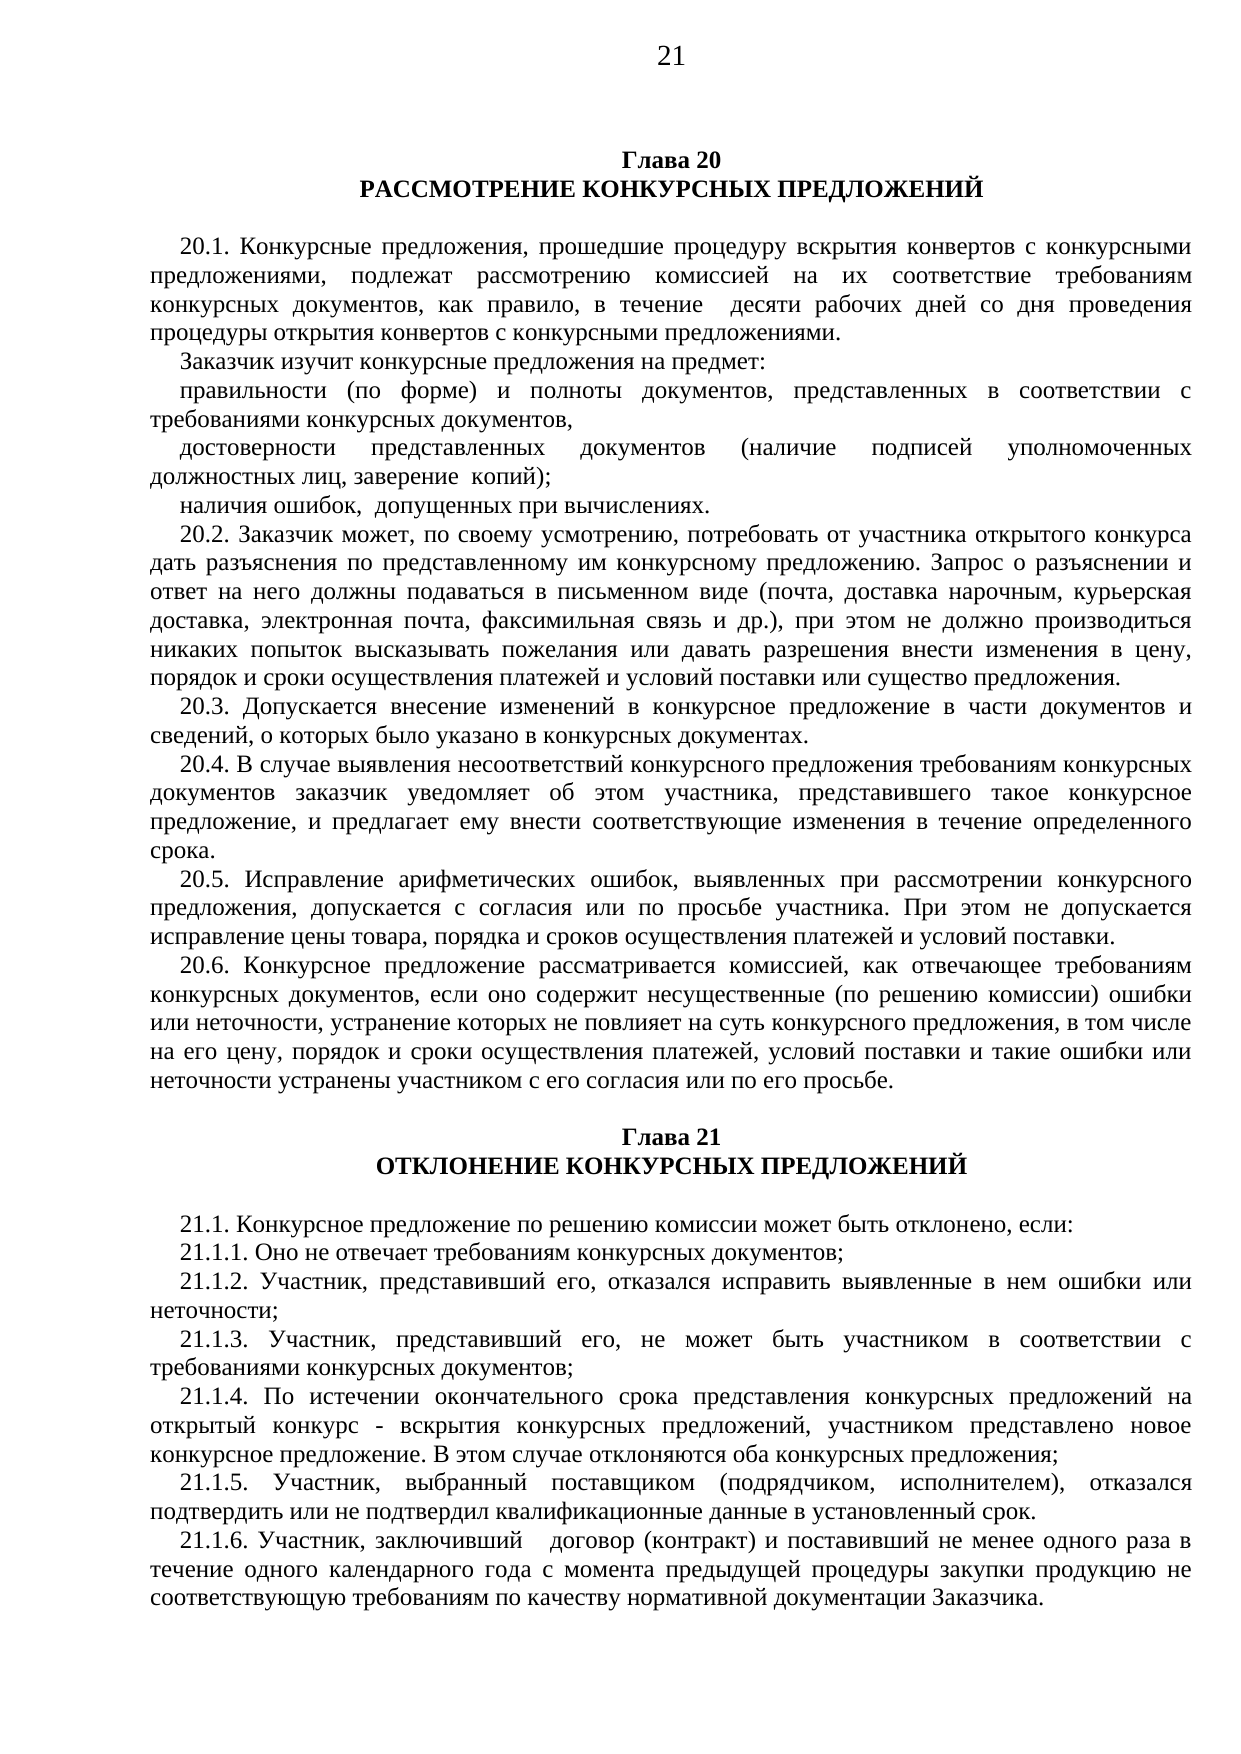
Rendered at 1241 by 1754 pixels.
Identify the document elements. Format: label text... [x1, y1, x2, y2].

text 20.4. В случае выявления несоответствий конкурсного предложения требованиям конкурсных документов заказчик уведомляет об этом участника, представившего такое конкурсное предложение, и предлагает ему внести соответствующие изменения в течение определенного срока. [150, 749, 1193, 864]
text 20.6. Конкурсное предложение рассматривается комиссией, как отвечающее требованиям конкурсных документов, если оно содержит несущественные (по решению комиссии) ошибки или неточности, устранение которых не повлияет на суть конкурсного предложения, в том числе на его цену, порядок и сроки осуществления платежей, условий поставки и такие ошибки или неточности устранены участником с его согласия или по его просьбе. [150, 950, 1193, 1094]
text Глава 20 [150, 145, 1193, 174]
text 21.1.3. Участник, представивший его, не может быть участником в соответствии с требованиями конкурсных документов; [150, 1324, 1193, 1381]
text Заказчик изучит конкурсные предложения на предмет: [150, 346, 1193, 375]
text 21.1.5. Участник, выбранный поставщиком (подрядчиком, исполнителем), отказался подтвердить или не подтвердил квалификационные данные в установленный срок. [150, 1467, 1193, 1525]
text 21.1.4. По истечении окончательного срока представления конкурсных предложений на открытый конкурс - вскрытия конкурсных предложений, участником представлено новое конкурсное предложение. В этом случае отклоняются оба конкурсных предложения; [150, 1381, 1193, 1467]
text Глава 21 [150, 1122, 1193, 1151]
text 20.2. Заказчик может, по своему усмотрению, потребовать от участника открытого конкурса дать разъяснения по представленному им конкурсному предложению. Запрос о разъяснении и ответ на него должны подаваться в письменном виде (почта, доставка нарочным, курьерская доставка, электронная почта, факсимильная связь и др.), при этом не должно производиться никаких попыток высказывать пожелания или давать разрешения внести изменения в цену, порядок и сроки осуществления платежей и условий поставки или существо предложения. [150, 519, 1193, 691]
text 20.1. Конкурсные предложения, прошедшие процедуру вскрытия конвертов с конкурсными предложениями, подлежат рассмотрению комиссией на их соответствие требованиям конкурсных документов, как правило, в течение десяти рабочих дней со дня проведения процедуры открытия конвертов с конкурсными предложениями. [150, 231, 1193, 346]
text достоверности представленных документов (наличие подписей уполномоченных должностных лиц, заверение копий); [150, 432, 1193, 490]
text 21.1.1. Оно не отвечает требованиям конкурсных документов; [150, 1237, 1193, 1266]
text 21.1.2. Участник, представивший его, отказался исправить выявленные в нем ошибки или неточности; [150, 1266, 1193, 1324]
text наличия ошибок, допущенных при вычислениях. [150, 490, 1193, 519]
text РАССМОТРЕНИЕ КОНКУРСНЫХ ПРЕДЛОЖЕНИЙ [150, 174, 1193, 202]
text 20.5. Исправление арифметических ошибок, выявленных при рассмотрении конкурсного предложения, допускается с согласия или по просьбе участника. При этом не допускается исправление цены товара, порядка и сроков осуществления платежей и условий поставки. [150, 864, 1193, 950]
text 20.3. Допускается внесение изменений в конкурсное предложение в части документов и сведений, о которых было указано в конкурсных документах. [150, 691, 1193, 749]
text ОТКЛОНЕНИЕ КОНКУРСНЫХ ПРЕДЛОЖЕНИЙ [150, 1151, 1193, 1180]
text 21.1. Конкурсное предложение по решению комиссии может быть отклонено, если: [150, 1209, 1193, 1237]
text 21.1.6. Участник, заключивший договор (контракт) и поставивший не менее одного раза в течение одного календарного года с момента предыдущей процедуры закупки продукцию не соответствующую требованиям по качеству нормативной документации Заказчика. [150, 1525, 1193, 1611]
text правильности (по форме) и полноты документов, представленных в соответствии с требованиями конкурсных документов, [150, 375, 1193, 432]
